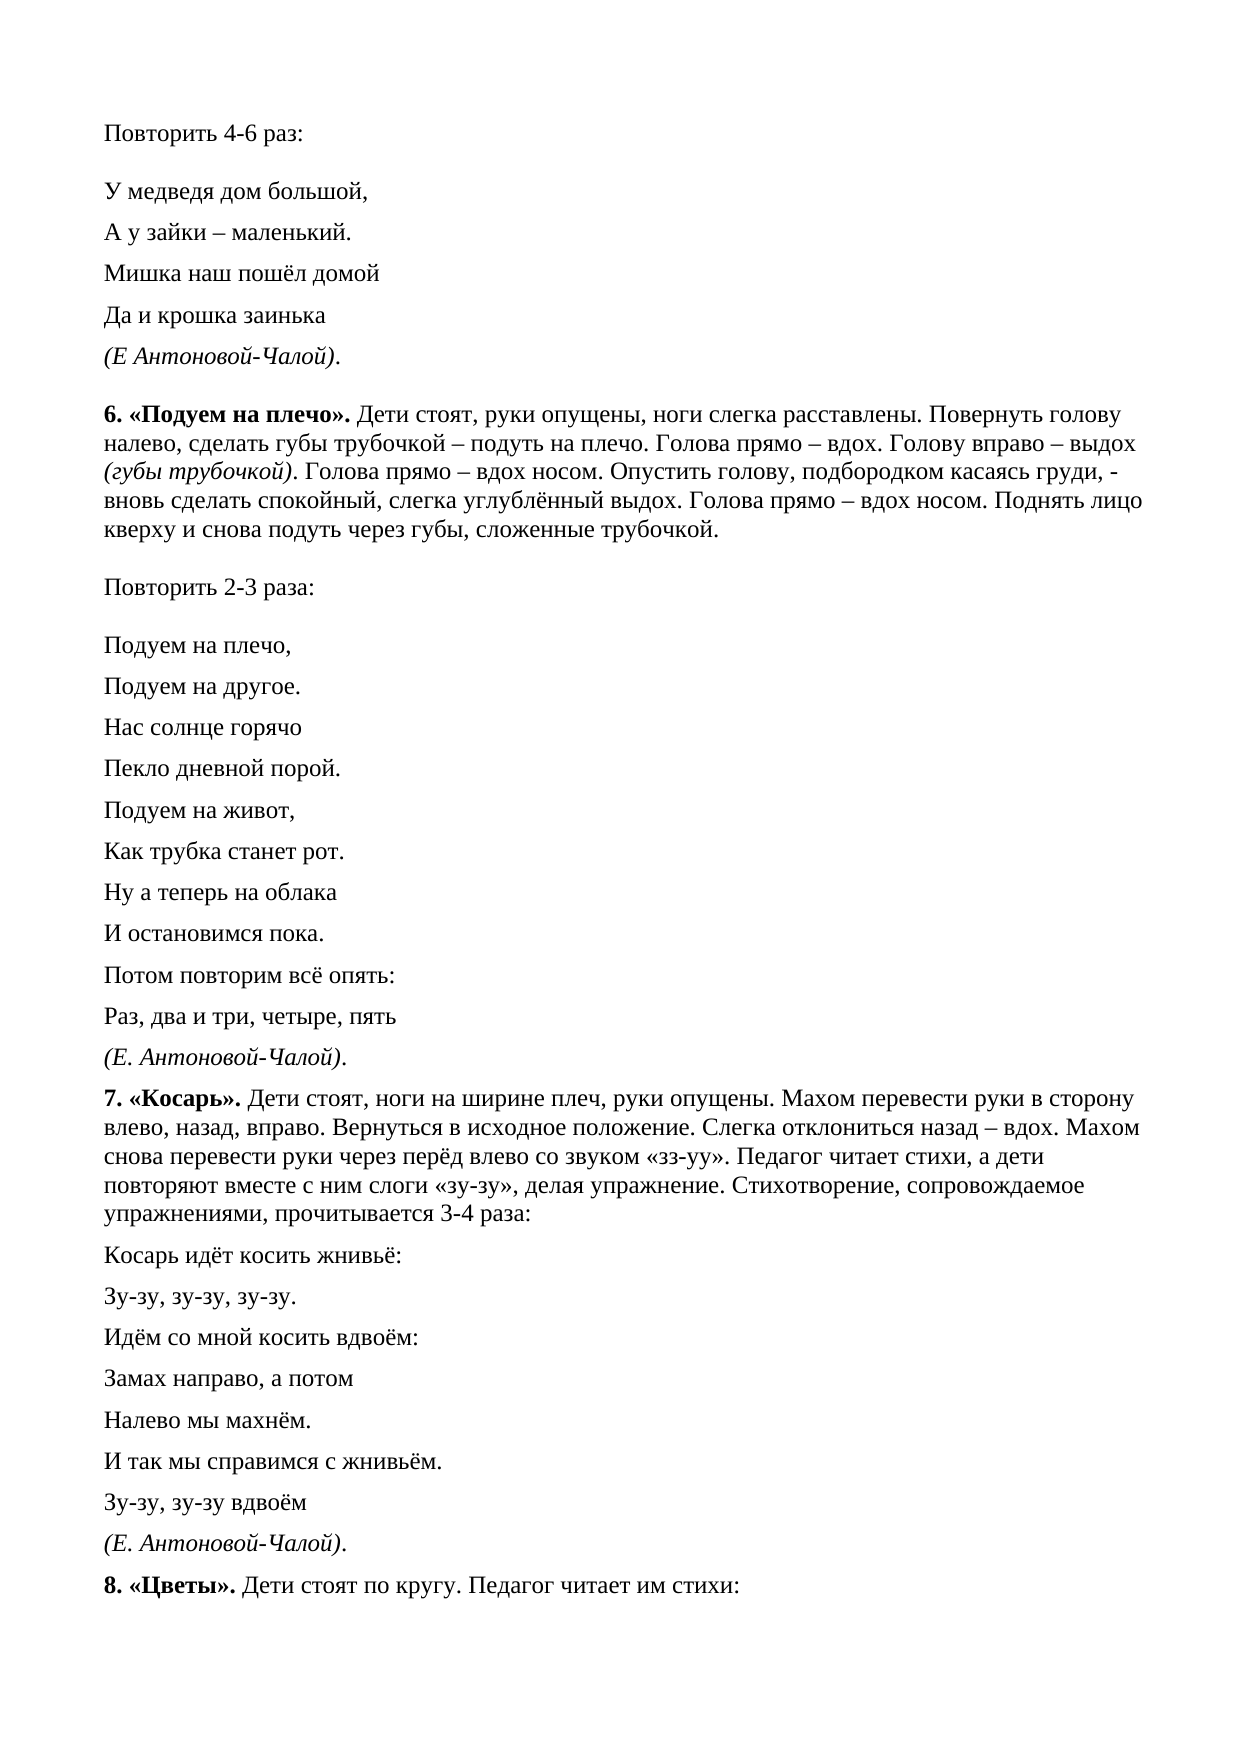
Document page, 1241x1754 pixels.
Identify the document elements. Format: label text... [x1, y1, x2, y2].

text Налево мы махнём. [103, 1405, 1152, 1433]
text (Е Антоновой-Чалой). [103, 341, 1152, 370]
text Замах направо, а потом [103, 1363, 1152, 1392]
text Идём со мной косить вдвоём: [103, 1322, 1152, 1351]
text И так мы справимся с жнивьём. [103, 1446, 1152, 1475]
text Пекло дневной порой. [103, 753, 1152, 782]
text И остановимся пока. [103, 918, 1152, 947]
text Подуем на живот, [103, 795, 1152, 823]
text Зу-зу, зу-зу вдвоём [103, 1487, 1152, 1516]
text 8. «Цветы». Дети стоят по кругу. Педагог читает им стихи: [103, 1570, 1152, 1598]
text Потом повторим всё опять: [103, 960, 1152, 988]
text 6. «Подуем на плечо». Дети стоят, руки опущены, ноги слегка расставлены. Повернуть голову налево, сделать губы трубочкой – подуть на плечо. Голова прямо – вдох. Голову вправо – выдох (губы трубочкой). Голова прямо – вдох носом. Опустить голову, подбородком касаясь груди, - вновь сделать спокойный, слегка углублённый выдох. Голова прямо – вдох носом. Поднять лицо кверху и снова подуть через губы, сложенные трубочкой. [103, 399, 1152, 543]
text Нас солнце горячо [103, 712, 1152, 741]
text Подуем на другое. [103, 671, 1152, 700]
text 7. «Косарь». Дети стоят, ноги на ширине плеч, руки опущены. Махом перевести руки в сторону влево, назад, вправо. Вернуться в исходное положение. Слегка отклониться назад – вдох. Махом снова перевести руки через перёд влево со звуком «зз-уу». Педагог читает стихи, а дети повторяют вместе с ним слоги «зу-зу», делая упражнение. Стихотворение, сопровождаемое упражнениями, прочитывается 3-4 раза: [103, 1083, 1152, 1227]
text У медведя дом большой, [103, 176, 1152, 205]
text Раз, два и три, четыре, пять [103, 1001, 1152, 1030]
text (Е. Антоновой-Чалой). [103, 1042, 1152, 1071]
text Повторить 2-3 раза: [103, 572, 1152, 601]
text (Е. Антоновой-Чалой). [103, 1528, 1152, 1557]
text Ну а теперь на облака [103, 877, 1152, 906]
text Косарь идёт косить жнивьё: [103, 1240, 1152, 1268]
text Повторить 4-6 раз: [103, 118, 1152, 147]
text Зу-зу, зу-зу, зу-зу. [103, 1281, 1152, 1310]
text А у зайки – маленький. [103, 217, 1152, 246]
text Подуем на плечо, [103, 630, 1152, 658]
text Да и крошка заинька [103, 300, 1152, 328]
text Мишка наш пошёл домой [103, 258, 1152, 287]
text Как трубка станет рот. [103, 836, 1152, 865]
